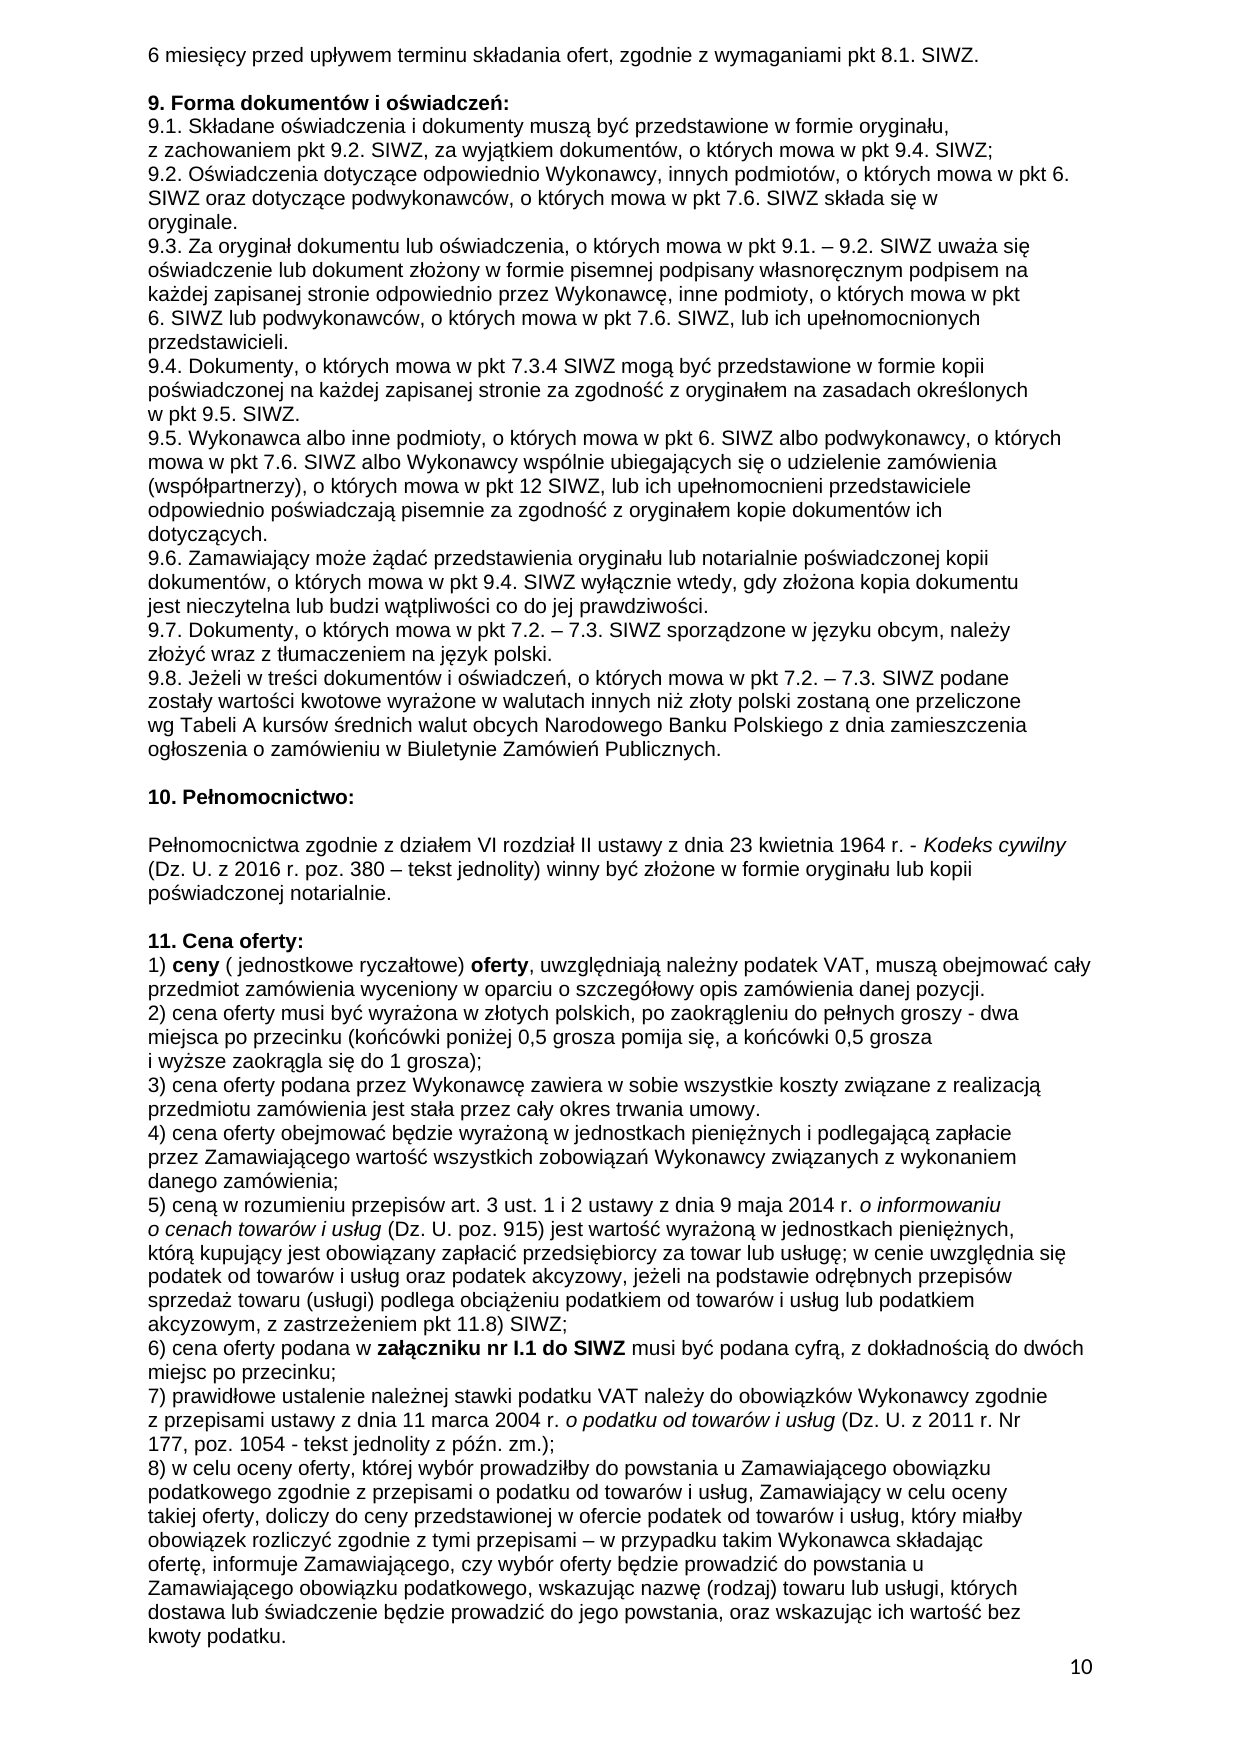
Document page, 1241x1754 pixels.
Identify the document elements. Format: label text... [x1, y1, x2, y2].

text 6) cena oferty podana w załączniku nr I.1 do SIWZ musi być podana cyfrą, z dokładnością do dwóch miejsc po przecinku; [148, 1336, 1092, 1384]
text 9.3. Za oryginał dokumentu lub oświadczenia, o których mowa w pkt 9.1. – 9.2. SIWZ uważa się [148, 234, 1092, 258]
text (współpartnerzy), o których mowa w pkt 12 SIWZ, lub ich upełnomocnieni przedstawiciele [148, 474, 1092, 498]
text 11. Cena oferty: [148, 929, 1092, 953]
text 9.8. Jeżeli w treści dokumentów i oświadczeń, o których mowa w pkt 7.2. – 7.3. SIWZ podane [148, 665, 1092, 689]
text 1) ceny ( jednostkowe ryczałtowe) oferty, uwzględniają należny podatek VAT, muszą obejmować cały przedmiot zamówienia wyceniony w oparciu o szczegółowy opis zamówienia danej pozycji. [148, 953, 1092, 1001]
text przedmiotu zamówienia jest stała przez cały okres trwania umowy. [148, 1097, 1092, 1121]
text takiej oferty, doliczy do ceny przedstawionej w ofercie podatek od towarów i usług, który miałby [148, 1504, 1092, 1528]
text obowiązek rozliczyć zgodnie z tymi przepisami – w przypadku takim Wykonawca składając [148, 1528, 1092, 1552]
text dotyczących. [148, 522, 1092, 546]
text 9.6. Zamawiający może żądać przedstawienia oryginału lub notarialnie poświadczonej kopii [148, 546, 1092, 569]
text 9.1. Składane oświadczenia i dokumenty muszą być przedstawione w formie oryginału, [148, 114, 1092, 138]
text podatkowego zgodnie z przepisami o podatku od towarów i usług, Zamawiający w celu oceny [148, 1480, 1092, 1504]
text Zamawiającego obowiązku podatkowego, wskazując nazwę (rodzaj) towaru lub usługi, których [148, 1576, 1092, 1600]
text poświadczonej na każdej zapisanej stronie za zgodność z oryginałem na zasadach określonych [148, 378, 1092, 402]
text ofertę, informuje Zamawiającego, czy wybór oferty będzie prowadzić do powstania u [148, 1552, 1092, 1576]
text mowa w pkt 7.6. SIWZ albo Wykonawcy wspólnie ubiegających się o udzielenie zamówienia [148, 450, 1092, 474]
text w pkt 9.5. SIWZ. [148, 402, 1092, 426]
text odpowiednio poświadczają pisemnie za zgodność z oryginałem kopie dokumentów ich [148, 498, 1092, 522]
text 6 miesięcy przed upływem terminu składania ofert, zgodnie z wymaganiami pkt 8.1. SIWZ. [148, 42, 1092, 66]
text (Dz. U. z 2016 r. poz. 380 – tekst jednolity) winny być złożone w formie oryginału lub kopii [148, 857, 1092, 881]
text miejsca po przecinku (końcówki poniżej 0,5 grosza pomija się, a końcówki 0,5 grosza [148, 1025, 1092, 1049]
text przedstawicieli. [148, 330, 1092, 354]
text jest nieczytelna lub budzi wątpliwości co do jej prawdziwości. [148, 593, 1092, 617]
text 177, poz. 1054 - tekst jednolity z późn. zm.); [148, 1432, 1092, 1456]
text 9.4. Dokumenty, o których mowa w pkt 7.3.4 SIWZ mogą być przedstawione w formie kopii [148, 354, 1092, 378]
text zostały wartości kwotowe wyrażone w walutach innych niż złoty polski zostaną one przeliczone [148, 689, 1092, 713]
text 9.2. Oświadczenia dotyczące odpowiednio Wykonawcy, innych podmiotów, o których mowa w pkt 6. [148, 162, 1092, 186]
text 6. SIWZ lub podwykonawców, o których mowa w pkt 7.6. SIWZ, lub ich upełnomocnionych [148, 306, 1092, 330]
text dostawa lub świadczenie będzie prowadzić do jego powstania, oraz wskazując ich wartość bez [148, 1600, 1092, 1624]
text kwoty podatku. [148, 1624, 1092, 1648]
text z przepisami ustawy z dnia 11 marca 2004 r. o podatku od towarów i usług (Dz. U. z 2011 r. Nr [148, 1408, 1092, 1432]
text wg Tabeli A kursów średnich walut obcych Narodowego Banku Polskiego z dnia zamieszczenia [148, 713, 1092, 737]
text przez Zamawiającego wartość wszystkich zobowiązań Wykonawcy związanych z wykonaniem danego zamówienia; [148, 1144, 1092, 1192]
text oświadczenie lub dokument złożony w formie pisemnej podpisany własnoręcznym podpisem na [148, 258, 1092, 282]
text 9. Forma dokumentów i oświadczeń: [148, 90, 1092, 114]
text SIWZ oraz dotyczące podwykonawców, o których mowa w pkt 7.6. SIWZ składa się w [148, 186, 1092, 210]
text ogłoszenia o zamówieniu w Biuletynie Zamówień Publicznych. [148, 737, 1092, 761]
text każdej zapisanej stronie odpowiednio przez Wykonawcę, inne podmioty, o których mowa w pkt [148, 282, 1092, 306]
text 2) cena oferty musi być wyrażona w złotych polskich, po zaokrągleniu do pełnych groszy - dwa [148, 1001, 1092, 1025]
text o cenach towarów i usług (Dz. U. poz. 915) jest wartość wyrażoną w jednostkach pieniężnych, [148, 1216, 1092, 1240]
text i wyższe zaokrągla się do 1 grosza); [148, 1049, 1092, 1073]
text 9.5. Wykonawca albo inne podmioty, o których mowa w pkt 6. SIWZ albo podwykonawcy, o których [148, 426, 1092, 450]
text 5) ceną w rozumieniu przepisów art. 3 ust. 1 i 2 ustawy z dnia 9 maja 2014 r. o informowaniu [148, 1192, 1092, 1216]
text 10. Pełnomocnictwo: [148, 785, 1092, 809]
text 4) cena oferty obejmować będzie wyrażoną w jednostkach pieniężnych i podlegającą zapłacie [148, 1121, 1092, 1144]
text z zachowaniem pkt 9.2. SIWZ, za wyjątkiem dokumentów, o których mowa w pkt 9.4. SIWZ; [148, 138, 1092, 162]
text złożyć wraz z tłumaczeniem na język polski. [148, 641, 1092, 665]
text 8) w celu oceny oferty, której wybór prowadziłby do powstania u Zamawiającego obowiązku [148, 1456, 1092, 1480]
text dokumentów, o których mowa w pkt 9.4. SIWZ wyłącznie wtedy, gdy złożona kopia dokumentu [148, 569, 1092, 593]
text oryginale. [148, 210, 1092, 234]
text którą kupujący jest obowiązany zapłacić przedsiębiorcy za towar lub usługę; w cenie uwzględnia się podatek od towarów i usług oraz podatek akcyzowy, jeżeli na podstawie odrębnych przepisów sprzedaż towaru (usługi) podlega obciążeniu podatkiem od towarów i usług lub podatkiem akcyzowym, z zastrzeżeniem pkt 11.8) SIWZ; [148, 1240, 1092, 1336]
text 3) cena oferty podana przez Wykonawcę zawiera w sobie wszystkie koszty związane z realizacją [148, 1073, 1092, 1097]
text 9.7. Dokumenty, o których mowa w pkt 7.2. – 7.3. SIWZ sporządzone w języku obcym, należy [148, 617, 1092, 641]
text poświadczonej notarialnie. [148, 881, 1092, 905]
text 7) prawidłowe ustalenie należnej stawki podatku VAT należy do obowiązków Wykonawcy zgodnie [148, 1384, 1092, 1408]
text Pełnomocnictwa zgodnie z działem VI rozdział II ustawy z dnia 23 kwietnia 1964 r. - Kodeks cywilny [148, 833, 1092, 857]
